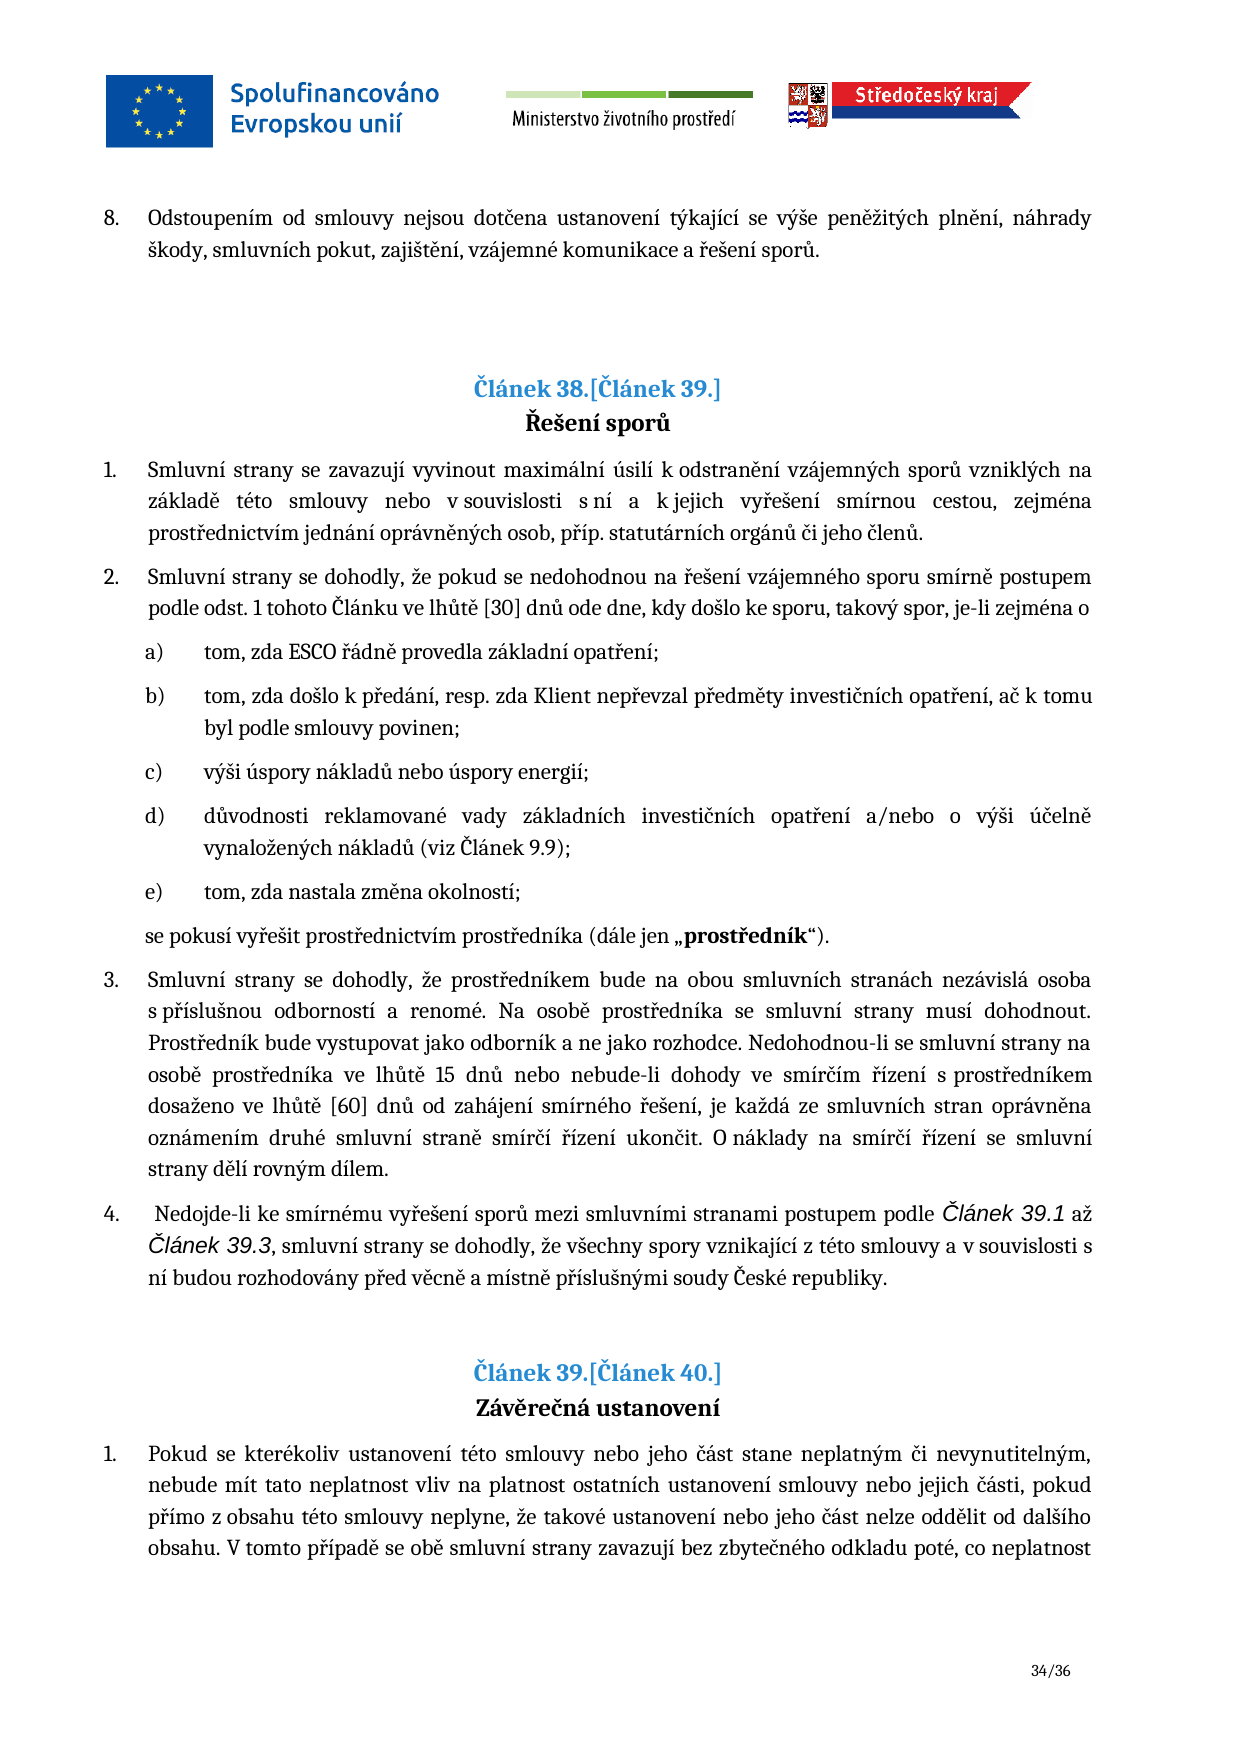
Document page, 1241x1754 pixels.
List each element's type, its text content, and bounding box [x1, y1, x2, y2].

subtitle Smluvní strany se dohodly, že pokud se nedohodnou na řešení vzájemného sporu smírně postupem podle odst. 1 tohoto Článku ve lhůtě [30] dnů ode dne, kdy došlo ke sporu, takový spor, je-li zejména o [103, 563, 1092, 621]
subtitle Nedojde-li ke smírnému vyřešení sporů mezi smluvními stranami postupem podle Článek 39.1 až Článek 39.3, smluvní strany se dohodly, že všechny spory vznikající z této smlouvy a v souvislosti s ní budou rozhodovány před věcně a místně příslušnými soudy České republiky. [103, 1200, 1092, 1291]
subtitle Závěrečná ustanovení [103, 1359, 1092, 1422]
subtitle důvodnosti reklamované vady základních investičních opatření a/nebo o výši účelně vynaložených nákladů (viz Článek 9.9); [145, 803, 1092, 861]
subtitle Smluvní strany se zavazují vyvinout maximální úsilí k odstranění vzájemných sporů vzniklých na základě této smlouvy nebo v souvislosti s ní a k jejich vyřešení smírnou cestou, zejména prostřednictvím jednání oprávněných osob, příp. statutárních orgánů či jeho členů. [103, 456, 1092, 546]
subtitle tom, zda došlo k předání, resp. zda Klient nepřevzal předměty investičních opatření, ač k tomu byl podle smlouvy povinen; [145, 683, 1092, 741]
subtitle tom, zda ESCO řádně provedla základní opatření; [145, 639, 1092, 666]
subtitle Odstoupením od smlouvy nejsou dotčena ustanovení týkající se výše peněžitých plnění, náhrady škody, smluvních pokut, zajištění, vzájemné komunikace a řešení sporů. [103, 205, 1092, 263]
subtitle Řešení sporů [103, 375, 1092, 438]
subtitle Smluvní strany se dohodly, že prostředníkem bude na obou smluvních stranách nezávislá osoba s příslušnou odborností a renomé. Na osobě prostředníka se smluvní strany musí dohodnout. Prostředník bude vystupovat jako odborník a ne jako rozhodce. Nedohodnou-li se smluvní strany na osobě prostředníka ve lhůtě 15 dnů nebo nebude-li dohody ve smírčím řízení s prostředníkem dosaženo ve lhůtě [60] dnů od zahájení smírného řešení, je každá ze smluvních stran oprávněna oznámením druhé smluvní straně smírčí řízení ukončit. O náklady na smírčí řízení se smluvní strany dělí rovným dílem. [103, 967, 1092, 1182]
picture [103, 73, 1048, 148]
subtitle tom, zda nastala změna okolností; [145, 878, 1092, 905]
subtitle výši úspory nákladů nebo úspory energií; [145, 759, 1092, 785]
text se pokusí vyřešit prostřednictvím prostředníka (dále jen „prostředník“). [103, 923, 1092, 949]
